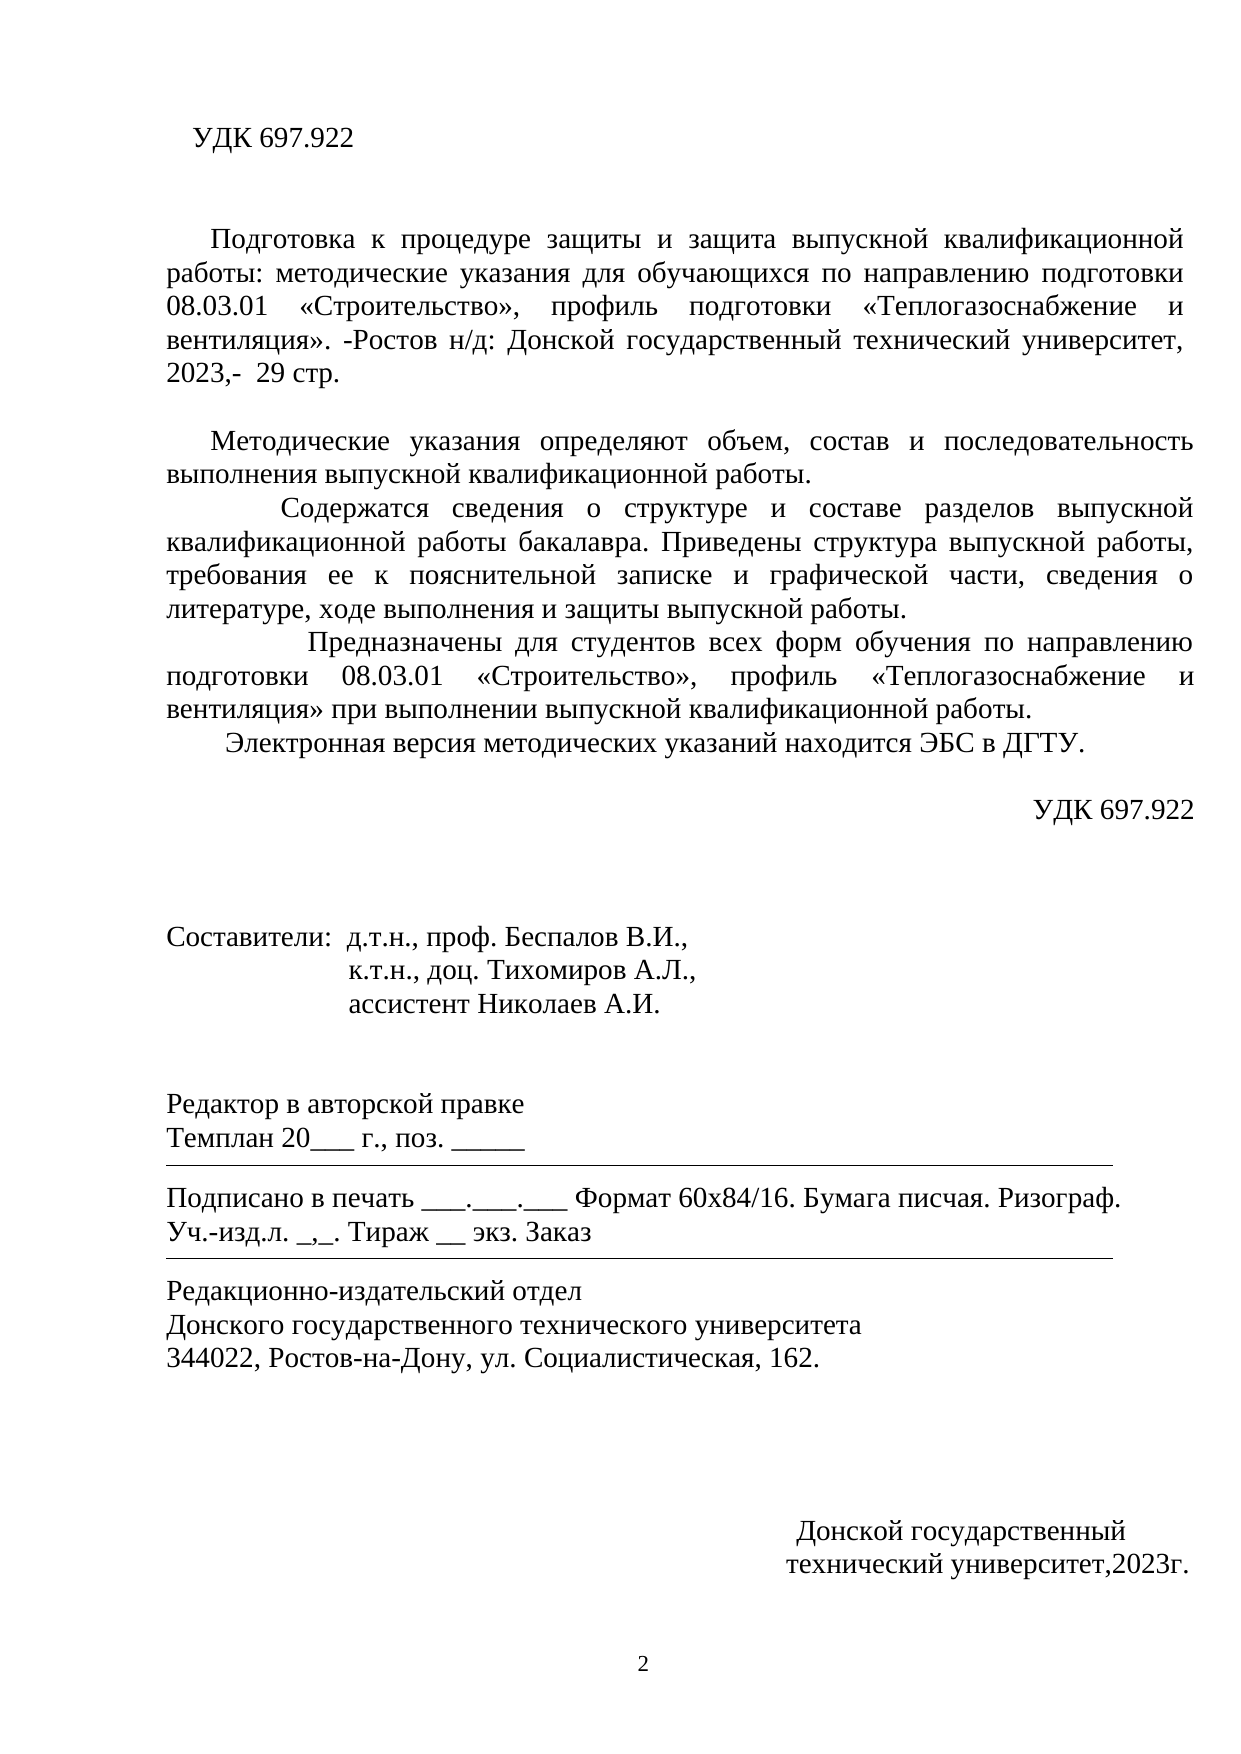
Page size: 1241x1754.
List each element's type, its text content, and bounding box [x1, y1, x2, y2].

text Составители: д.т.н., проф. Беспалов В.И., [166, 919, 1194, 952]
text Электронная версия методических указаний находится ЭБС в ДГТУ. [166, 725, 1194, 758]
text ассистент Николаев А.И. [166, 986, 1194, 1019]
text Редакционно-издательский отдел [166, 1273, 1194, 1307]
text УДК 697.922 [192, 120, 1194, 154]
text Подписано в печать ___.___.___ Формат 60х84/16. Бумага писчая. Ризограф. [166, 1180, 1194, 1214]
text 344022, Ростов-на-Дону, ул. Социалистическая, 162. [166, 1341, 1194, 1374]
text к.т.н., доц. Тихомиров А.Л., [166, 952, 1194, 986]
text Донской государственный [166, 1513, 1194, 1547]
text УДК 697.922 [166, 792, 1194, 826]
text Предназначены для студентов всех форм обучения по направлению подготовки 08.03.01 «Строительство», профиль «Теплогазоснабжение и вентиляция» при выполнении выпускной квалификационной работы. [62, 624, 1194, 725]
text Методические указания определяют объем, состав и последовательность выполнения выпускной квалификационной работы. [166, 423, 1194, 490]
text Уч.-изд.л. _,_. Тираж __ экз. Заказ [166, 1214, 1194, 1247]
text технический университет,2023г. [166, 1547, 1194, 1580]
subtitle Подготовка к процедуре защиты и защита выпускной квалификационной работы: методические указания для обучающихся по направлению подготовки 08.03.01 «Строительство», профиль подготовки «Теплогазоснабжение и вентиляция». -Ростов н/д: Донской государственный технический университет, 2023,- 29 стр. [166, 221, 1184, 389]
text Донского государственного технического университета [166, 1307, 1194, 1341]
text Редактор в авторской правке [166, 1087, 1194, 1120]
text Содержатся сведения о структуре и составе разделов выпускной квалификационной работы бакалавра. Приведены структура выпускной работы, требования ее к пояснительной записке и графической части, сведения о литературе, ходе выполнения и защиты выпускной работы. [166, 490, 1194, 624]
text Темплан 20___ г., поз. _____ [166, 1120, 1194, 1154]
